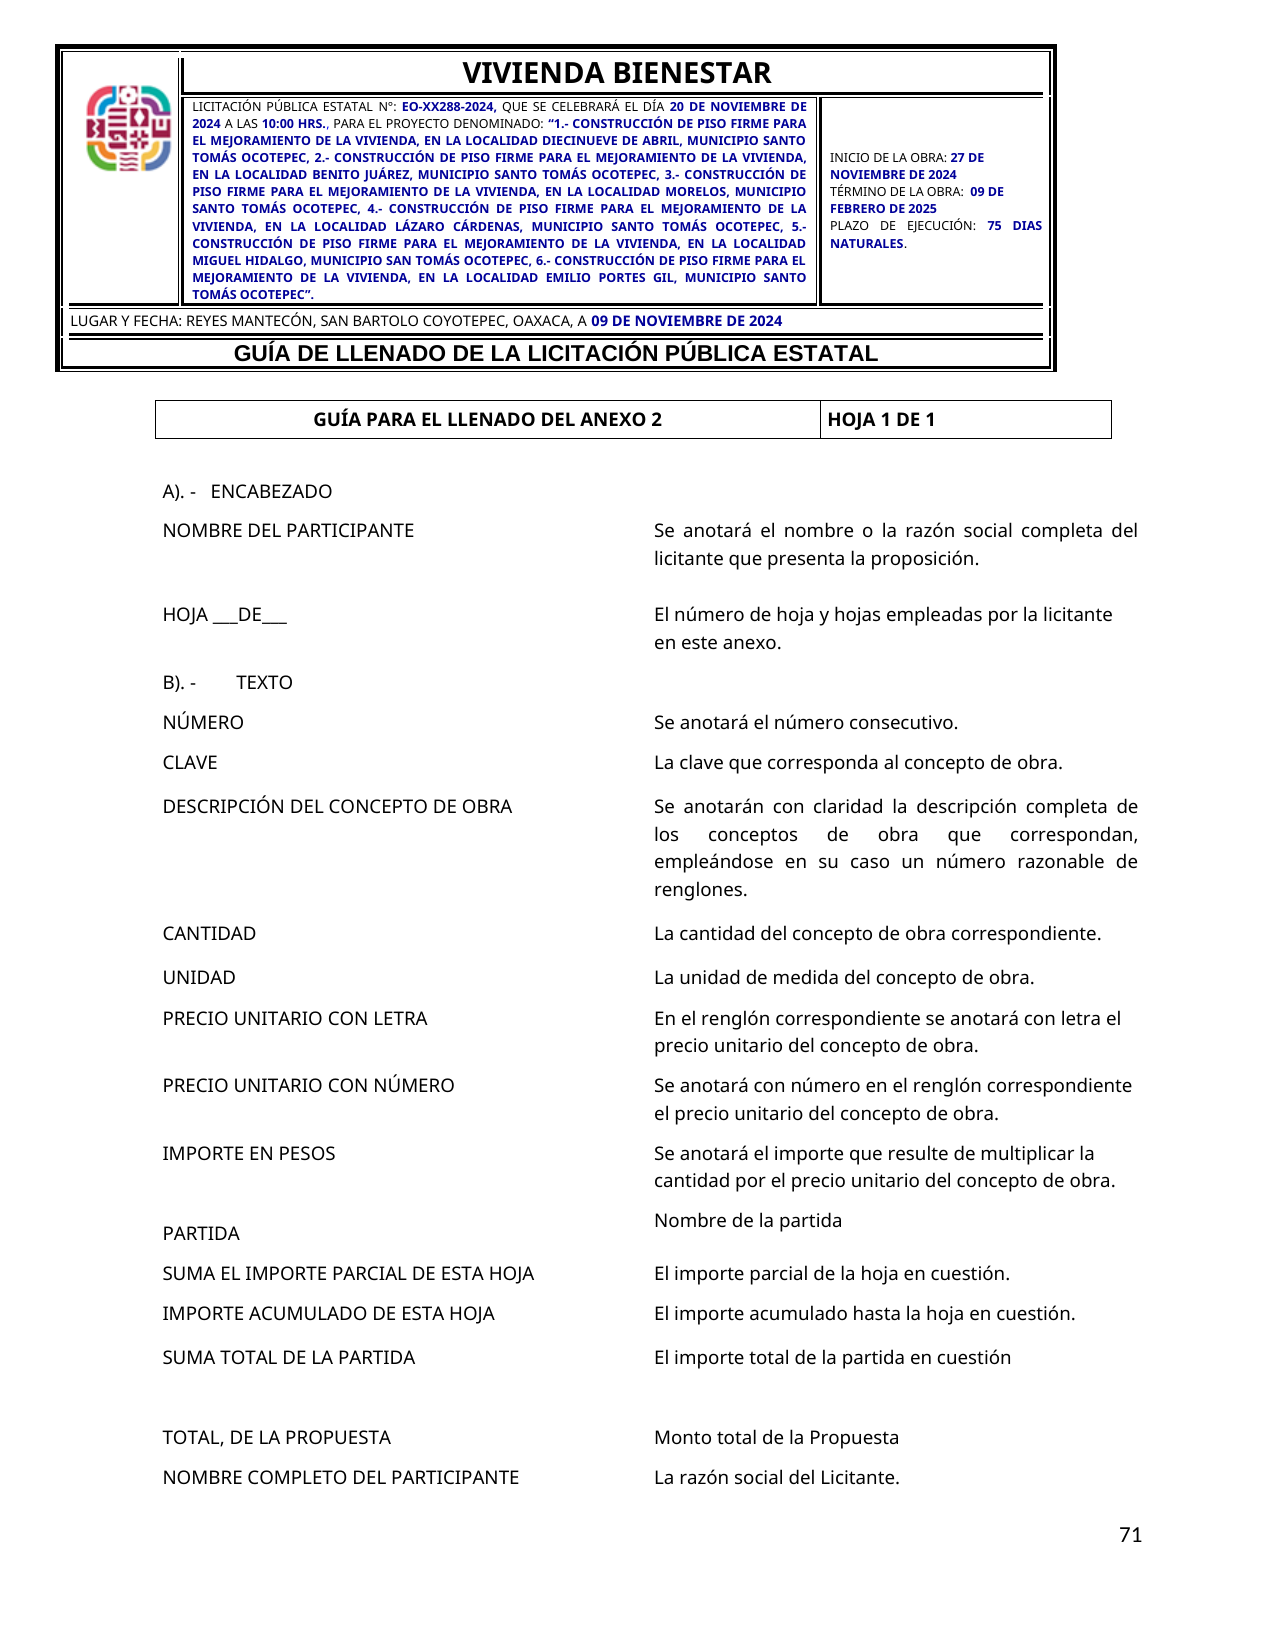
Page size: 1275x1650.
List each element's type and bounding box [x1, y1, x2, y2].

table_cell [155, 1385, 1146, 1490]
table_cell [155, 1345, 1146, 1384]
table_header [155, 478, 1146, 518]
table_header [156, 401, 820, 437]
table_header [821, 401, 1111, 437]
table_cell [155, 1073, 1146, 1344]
picture [75, 77, 178, 177]
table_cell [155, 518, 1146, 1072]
